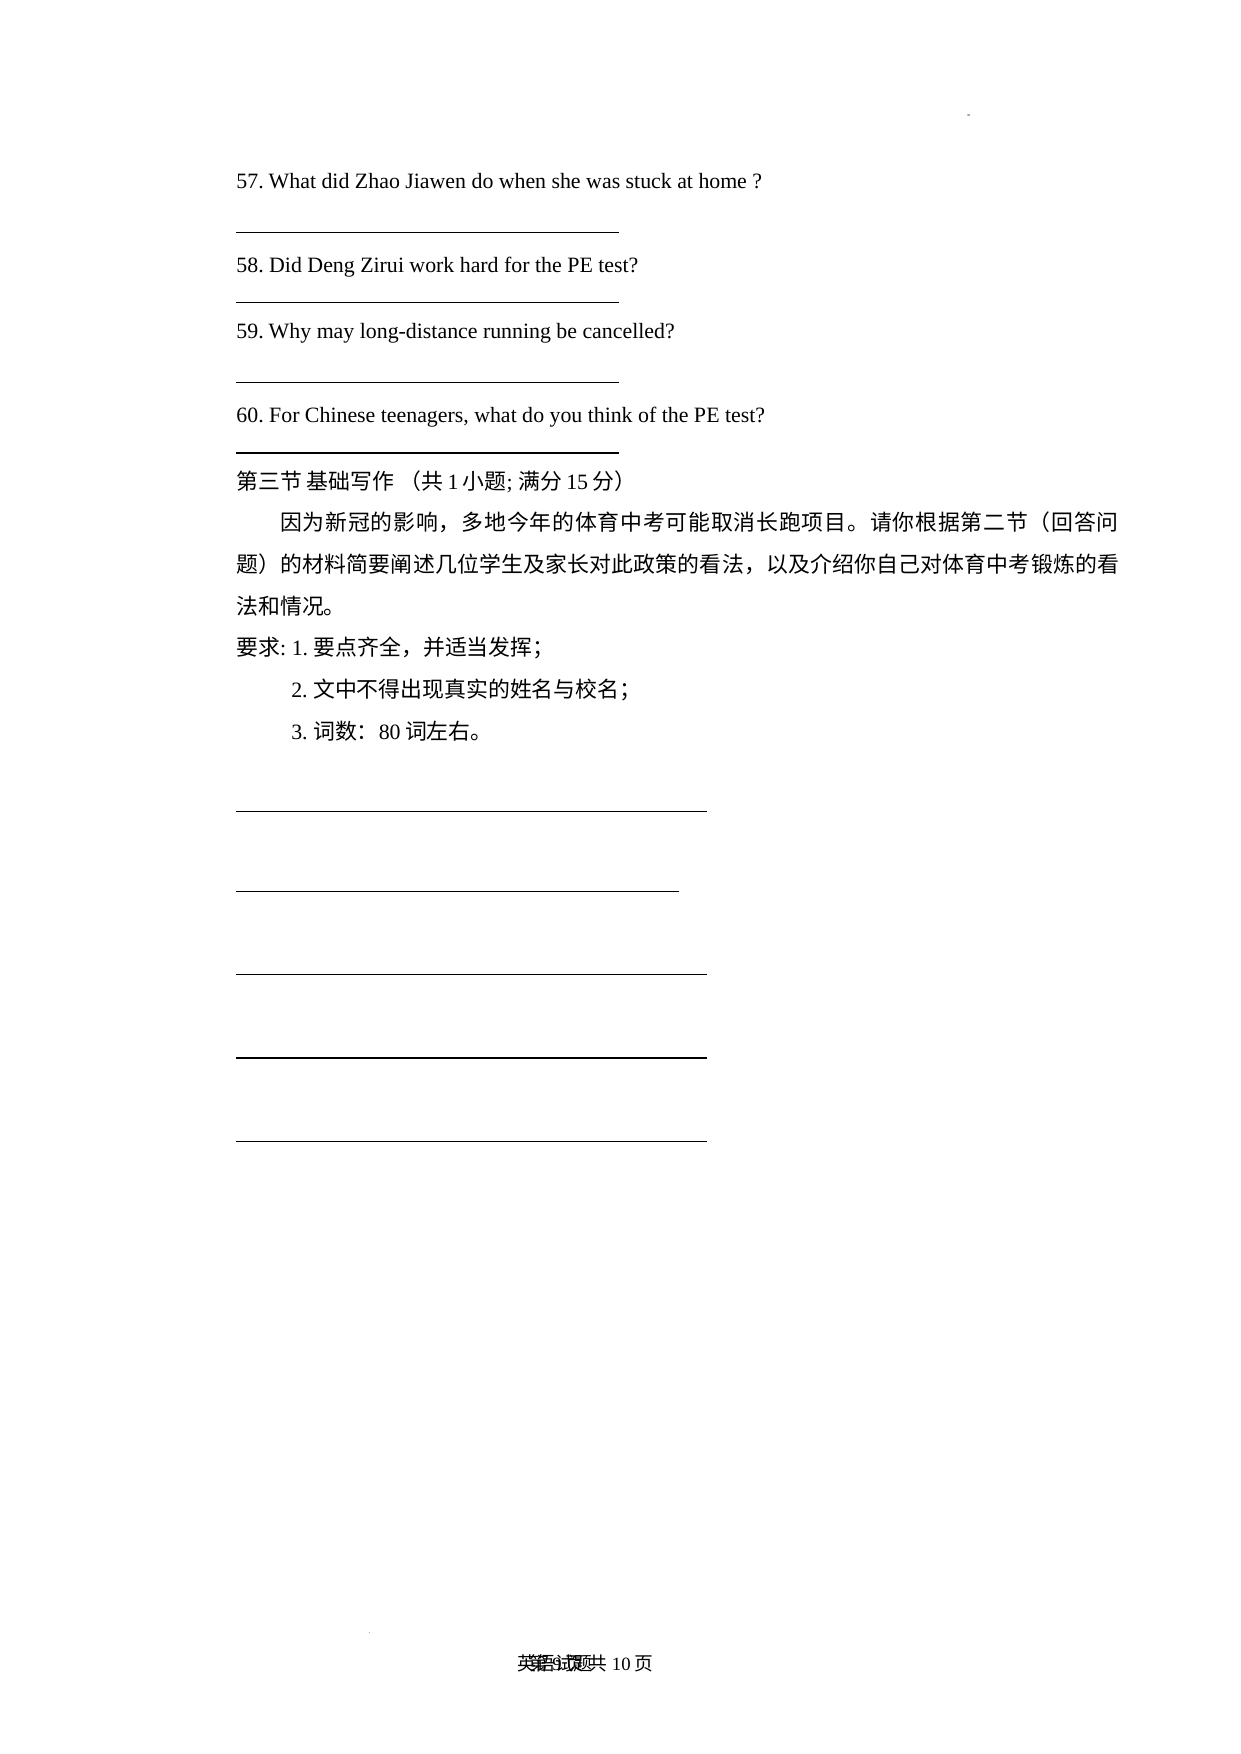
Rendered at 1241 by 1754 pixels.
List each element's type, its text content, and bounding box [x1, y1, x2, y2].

text 60. For Chinese teenagers, what do you think of the PE test? [236, 389, 1122, 431]
text 因为新冠的影响，多地今年的体育中考可能取消长跑项目。请你根据第二节（回答问题）的材料简要阐述几位学生及家长对此政策的看法，以及介绍你自己对体育中考锻炼的看法和情况。 [236, 497, 1122, 622]
text 59. Why may long-distance running be cancelled? [236, 306, 1122, 347]
text 要求: 1. 要点齐全，并适当发挥； [236, 622, 1122, 664]
text 57. What did Zhao Jiawen do when she was stuck at home ? [236, 155, 1122, 197]
text 第三节 基础写作 （共1小题; 满分15分） [236, 456, 1122, 497]
text 2. 文中不得出现真实的姓名与校名； [236, 664, 1122, 706]
text 58. Did Deng Zirui work hard for the PE test? [236, 239, 1122, 280]
text 3. 词数：80词左右。 [236, 706, 1122, 747]
